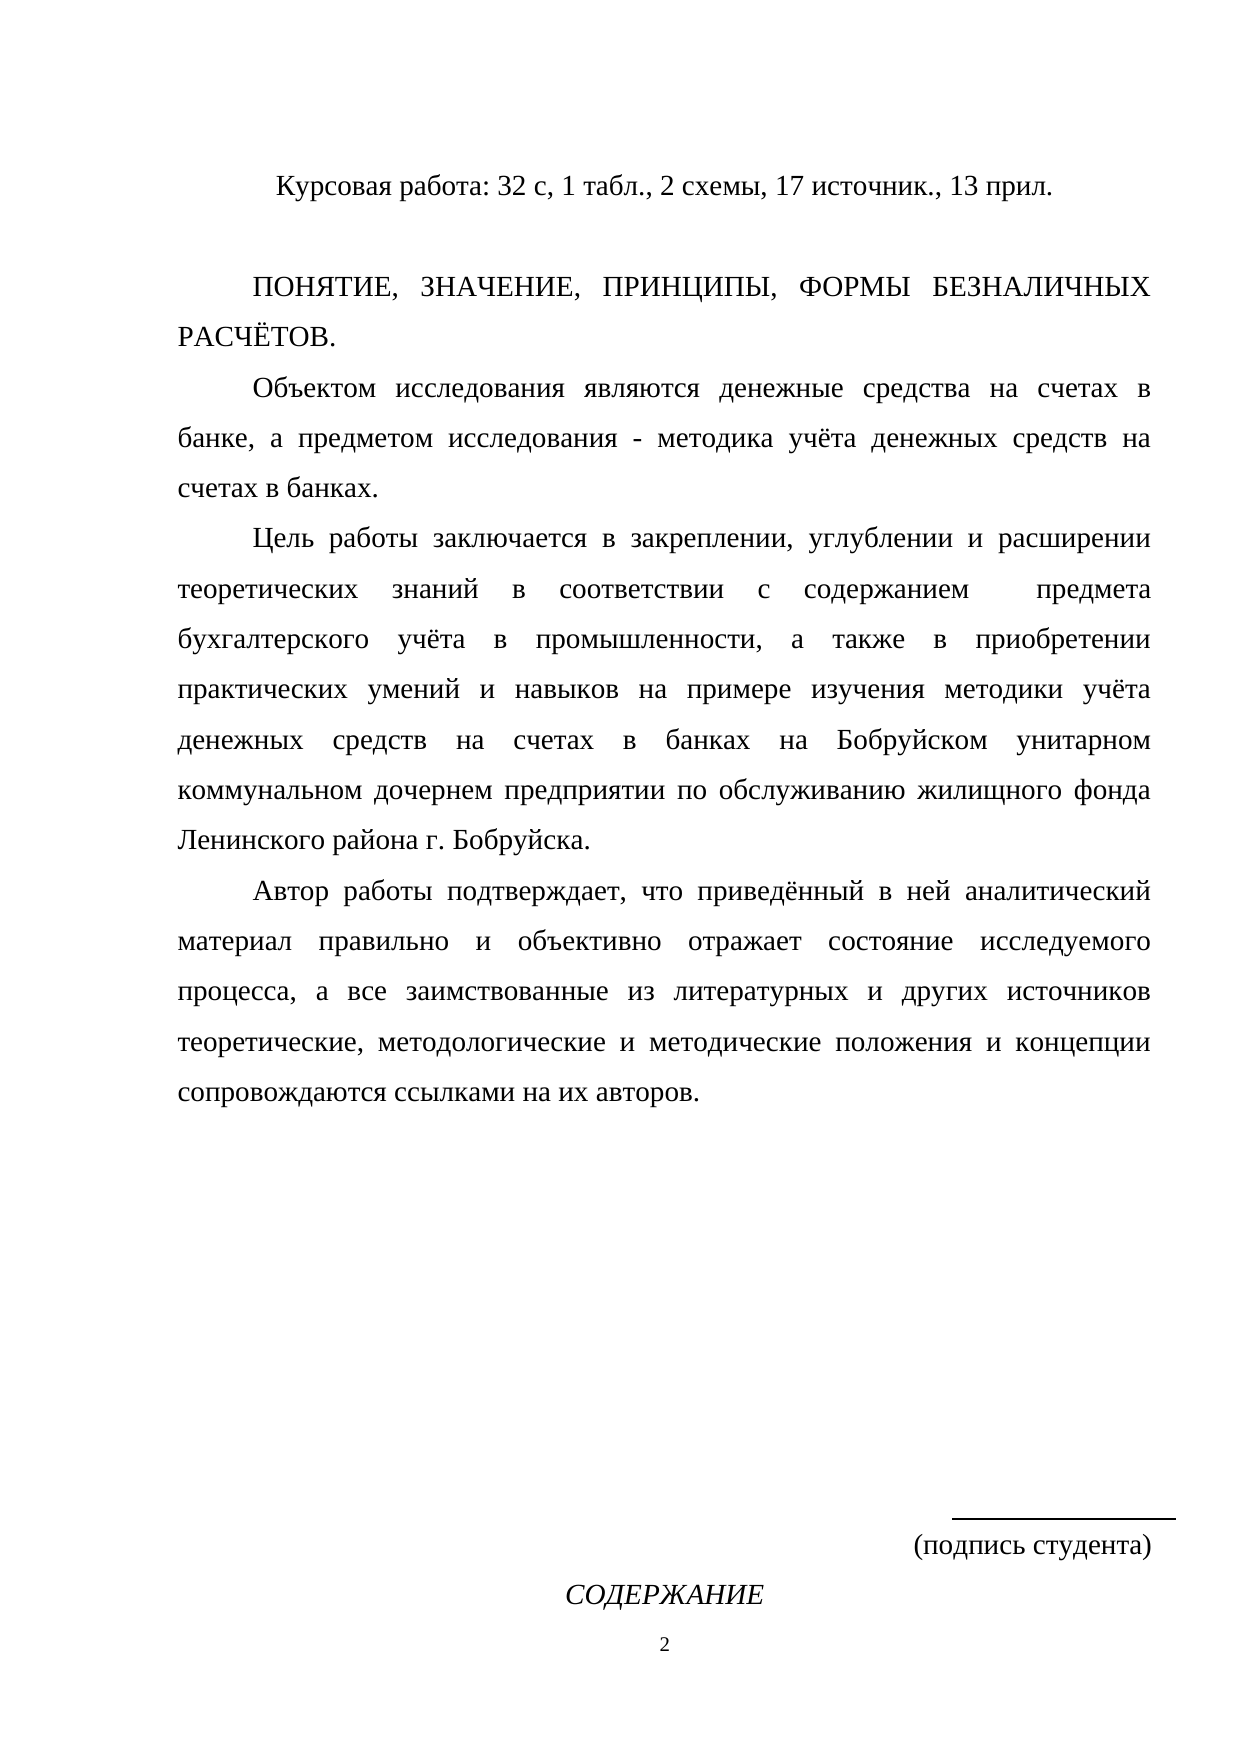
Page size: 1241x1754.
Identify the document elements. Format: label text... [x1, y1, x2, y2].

text ПОНЯТИЕ, ЗНАЧЕНИЕ, ПРИНЦИПЫ, ФОРМЫ БЕЗНАЛИЧНЫХ РАСЧЁТОВ. [177, 269, 1152, 353]
text Автор работы подтверждает, что приведённый в ней аналитический материал правильно и объективно отражает состояние исследуемого процесса, а все заимствованные из литературных и других источников теоретические, методологические и методические положения и концепции сопровождаются ссылками на их авторов. [177, 873, 1152, 1108]
text Объектом исследования являются денежные средства на счетах в банке, а предметом исследования - методика учёта денежных средств на счетах в банках. [177, 370, 1152, 504]
text (подпись студента) [177, 1527, 1152, 1560]
text Цель работы заключается в закреплении, углублении и расширении теоретических знаний в соответствии с содержанием предмета бухгалтерского учёта в промышленности, а также в приобретении практических умений и навыков на примере изучения методики учёта денежных средств на счетах в банках на Бобруйском унитарном коммунальном дочернем предприятии по обслуживанию жилищного фонда Ленинского района г. Бобруйска. [177, 521, 1152, 856]
text Курсовая работа: 32 с, 1 табл., 2 схемы, 17 источник., 13 прил. [177, 168, 1152, 202]
text СОДЕРЖАНИЕ [177, 1577, 1152, 1611]
